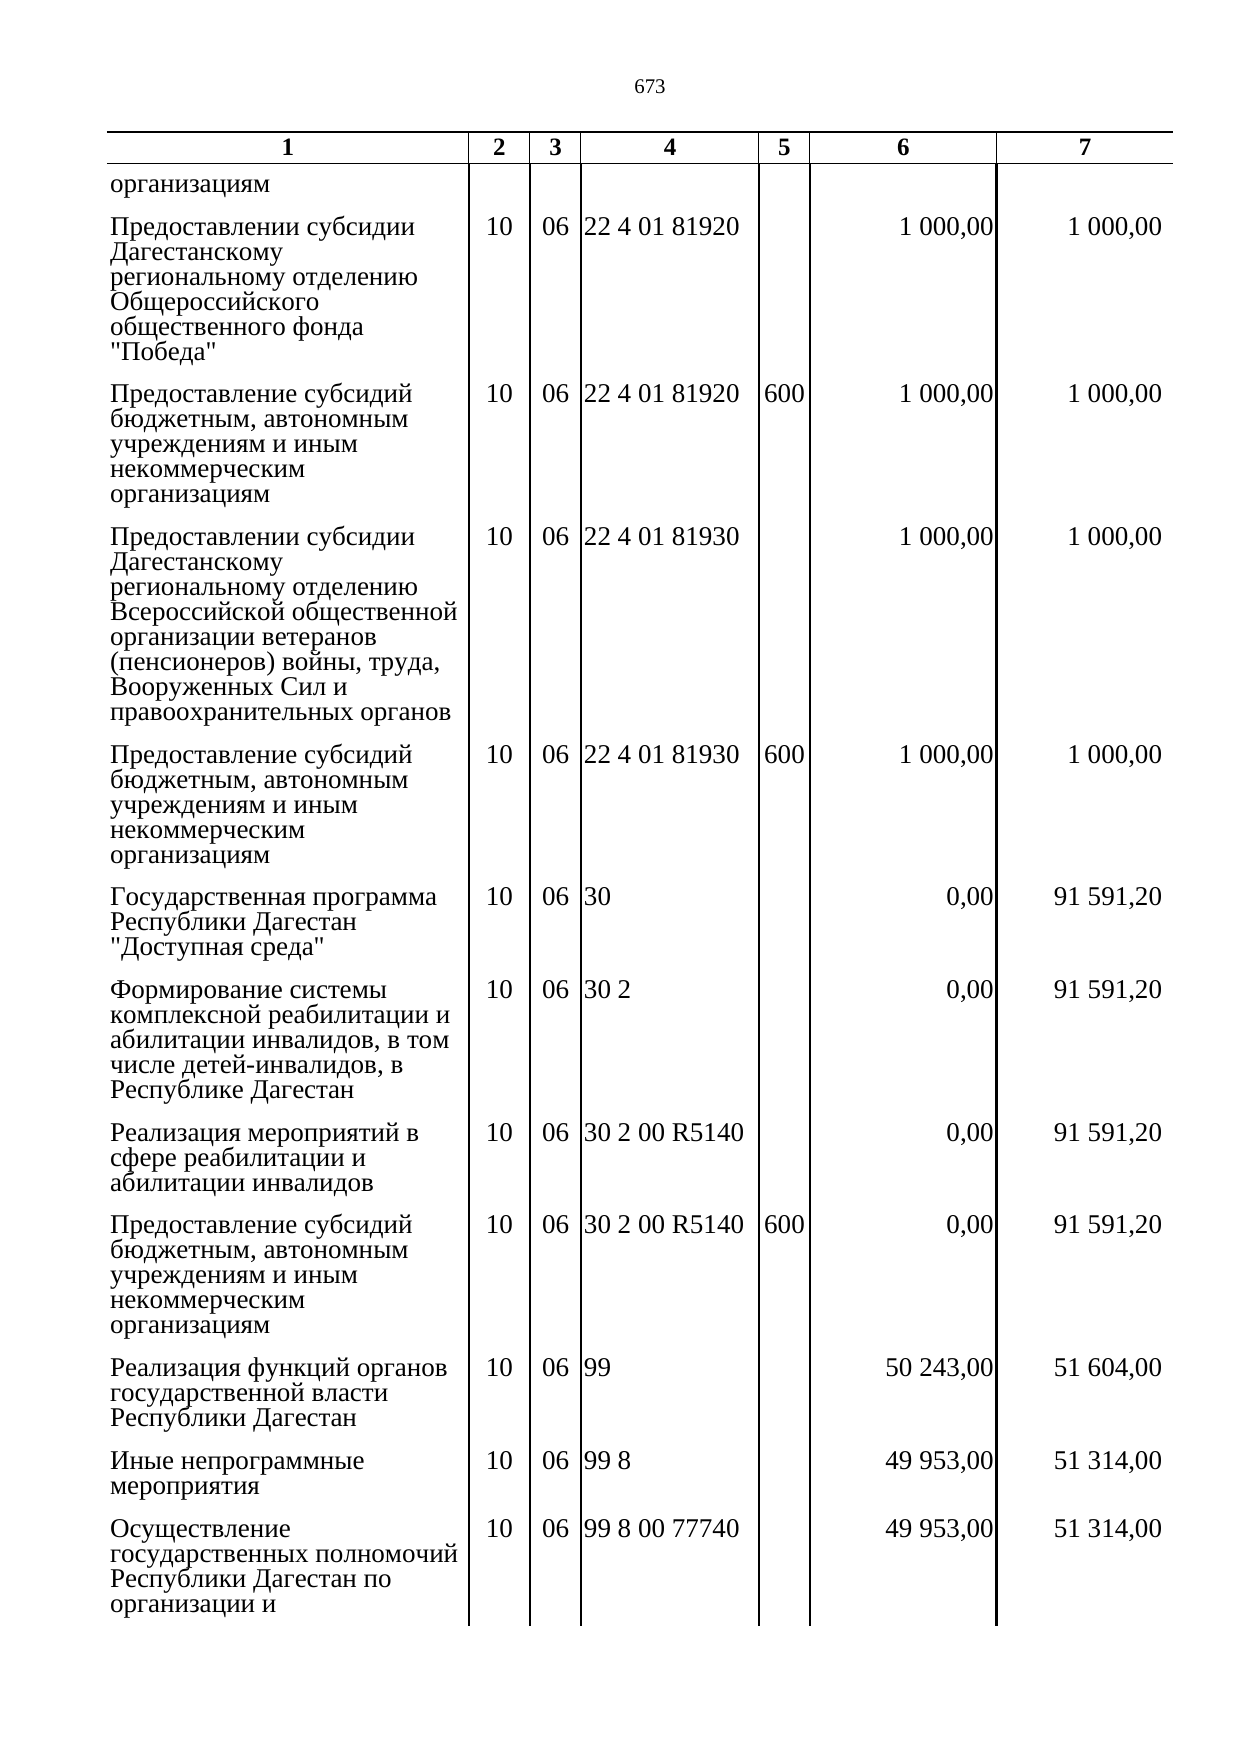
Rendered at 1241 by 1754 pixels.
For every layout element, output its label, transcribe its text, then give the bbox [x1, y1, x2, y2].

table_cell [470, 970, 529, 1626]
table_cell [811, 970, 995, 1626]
table_header 1 [107, 133, 468, 163]
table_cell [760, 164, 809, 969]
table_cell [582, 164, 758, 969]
table_header 4 [581, 133, 758, 163]
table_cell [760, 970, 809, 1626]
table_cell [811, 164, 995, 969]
table_header 5 [759, 133, 809, 163]
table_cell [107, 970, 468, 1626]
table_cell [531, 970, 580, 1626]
table_header 6 [810, 133, 996, 163]
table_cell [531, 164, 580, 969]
table_header 2 [469, 133, 529, 163]
table_header 3 [530, 133, 580, 163]
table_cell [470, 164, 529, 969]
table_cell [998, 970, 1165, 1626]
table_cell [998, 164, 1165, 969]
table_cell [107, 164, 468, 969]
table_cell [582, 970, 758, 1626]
table_header 7 [997, 133, 1173, 163]
